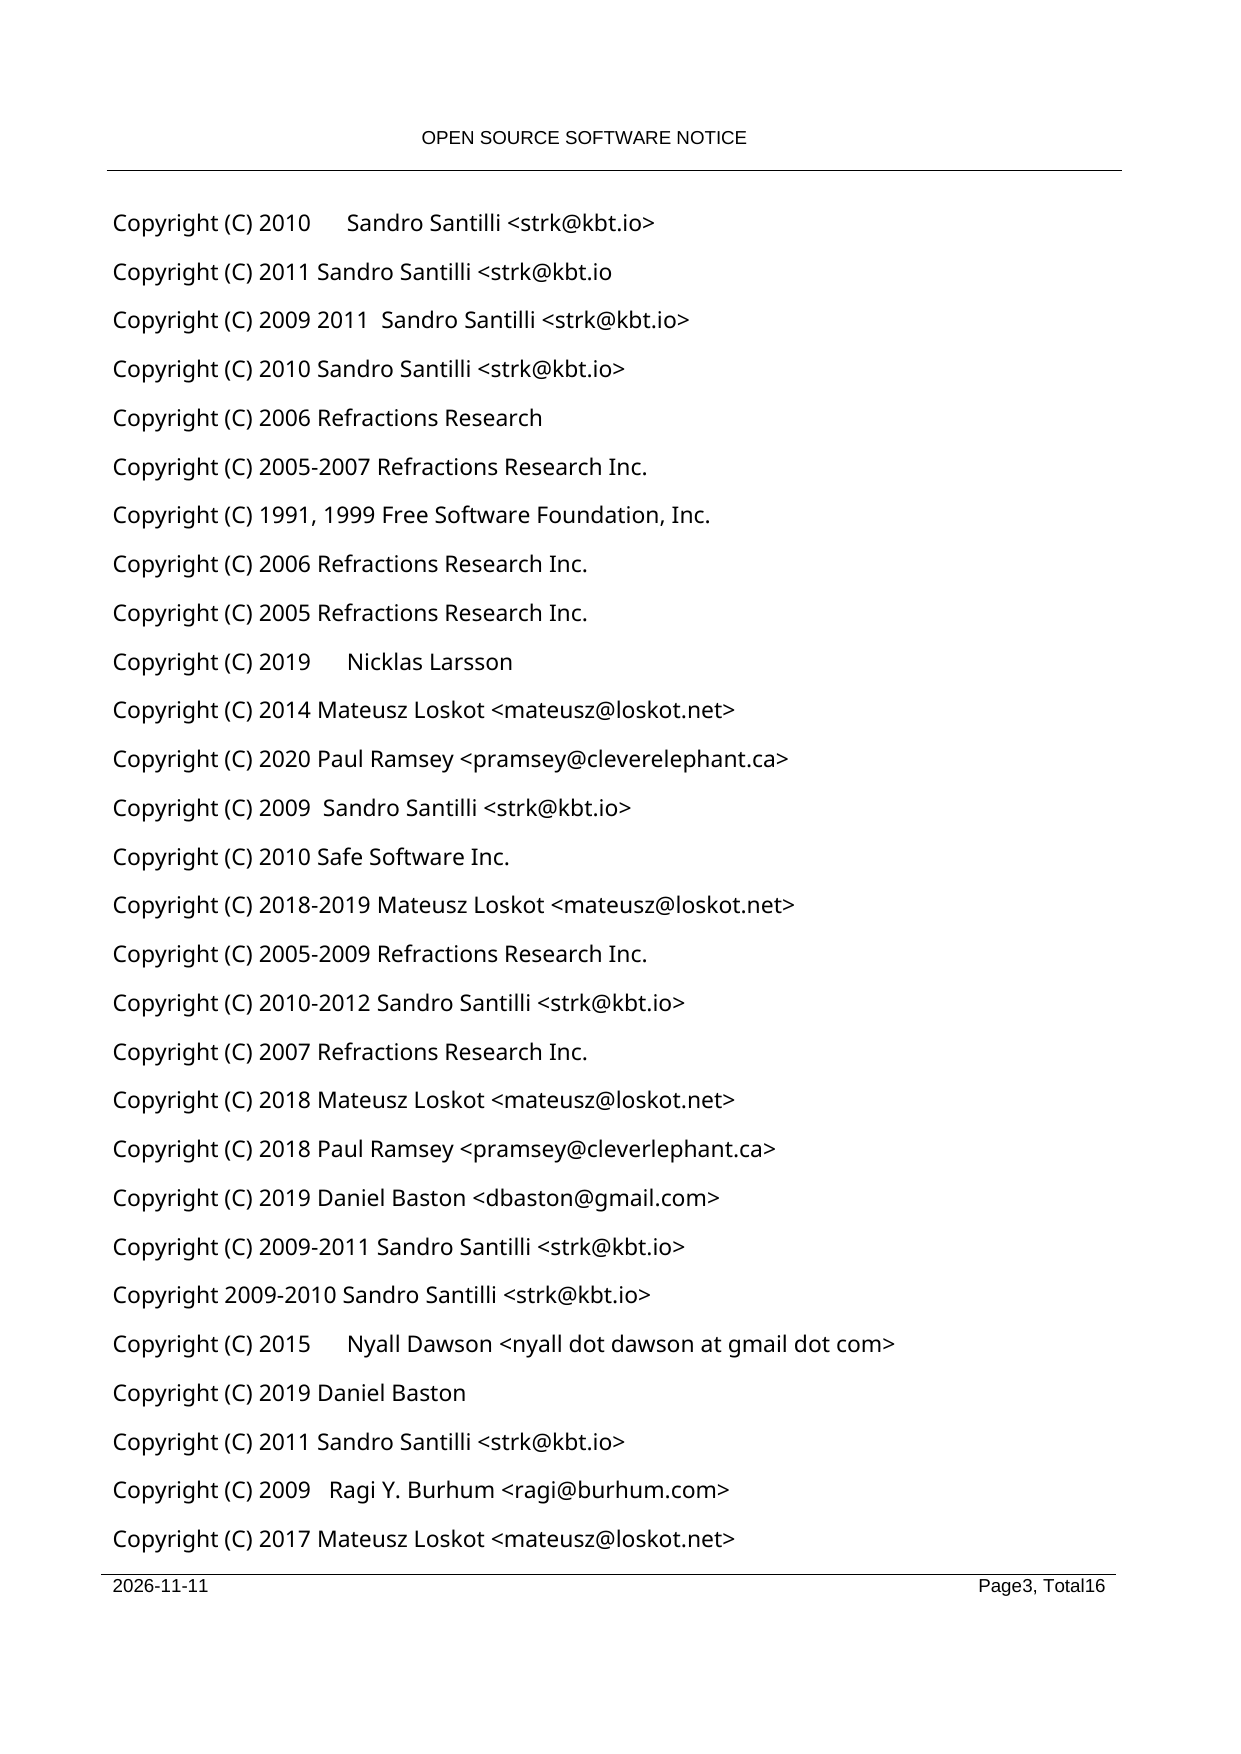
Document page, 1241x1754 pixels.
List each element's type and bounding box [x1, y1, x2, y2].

text [112, 206, 1128, 1555]
